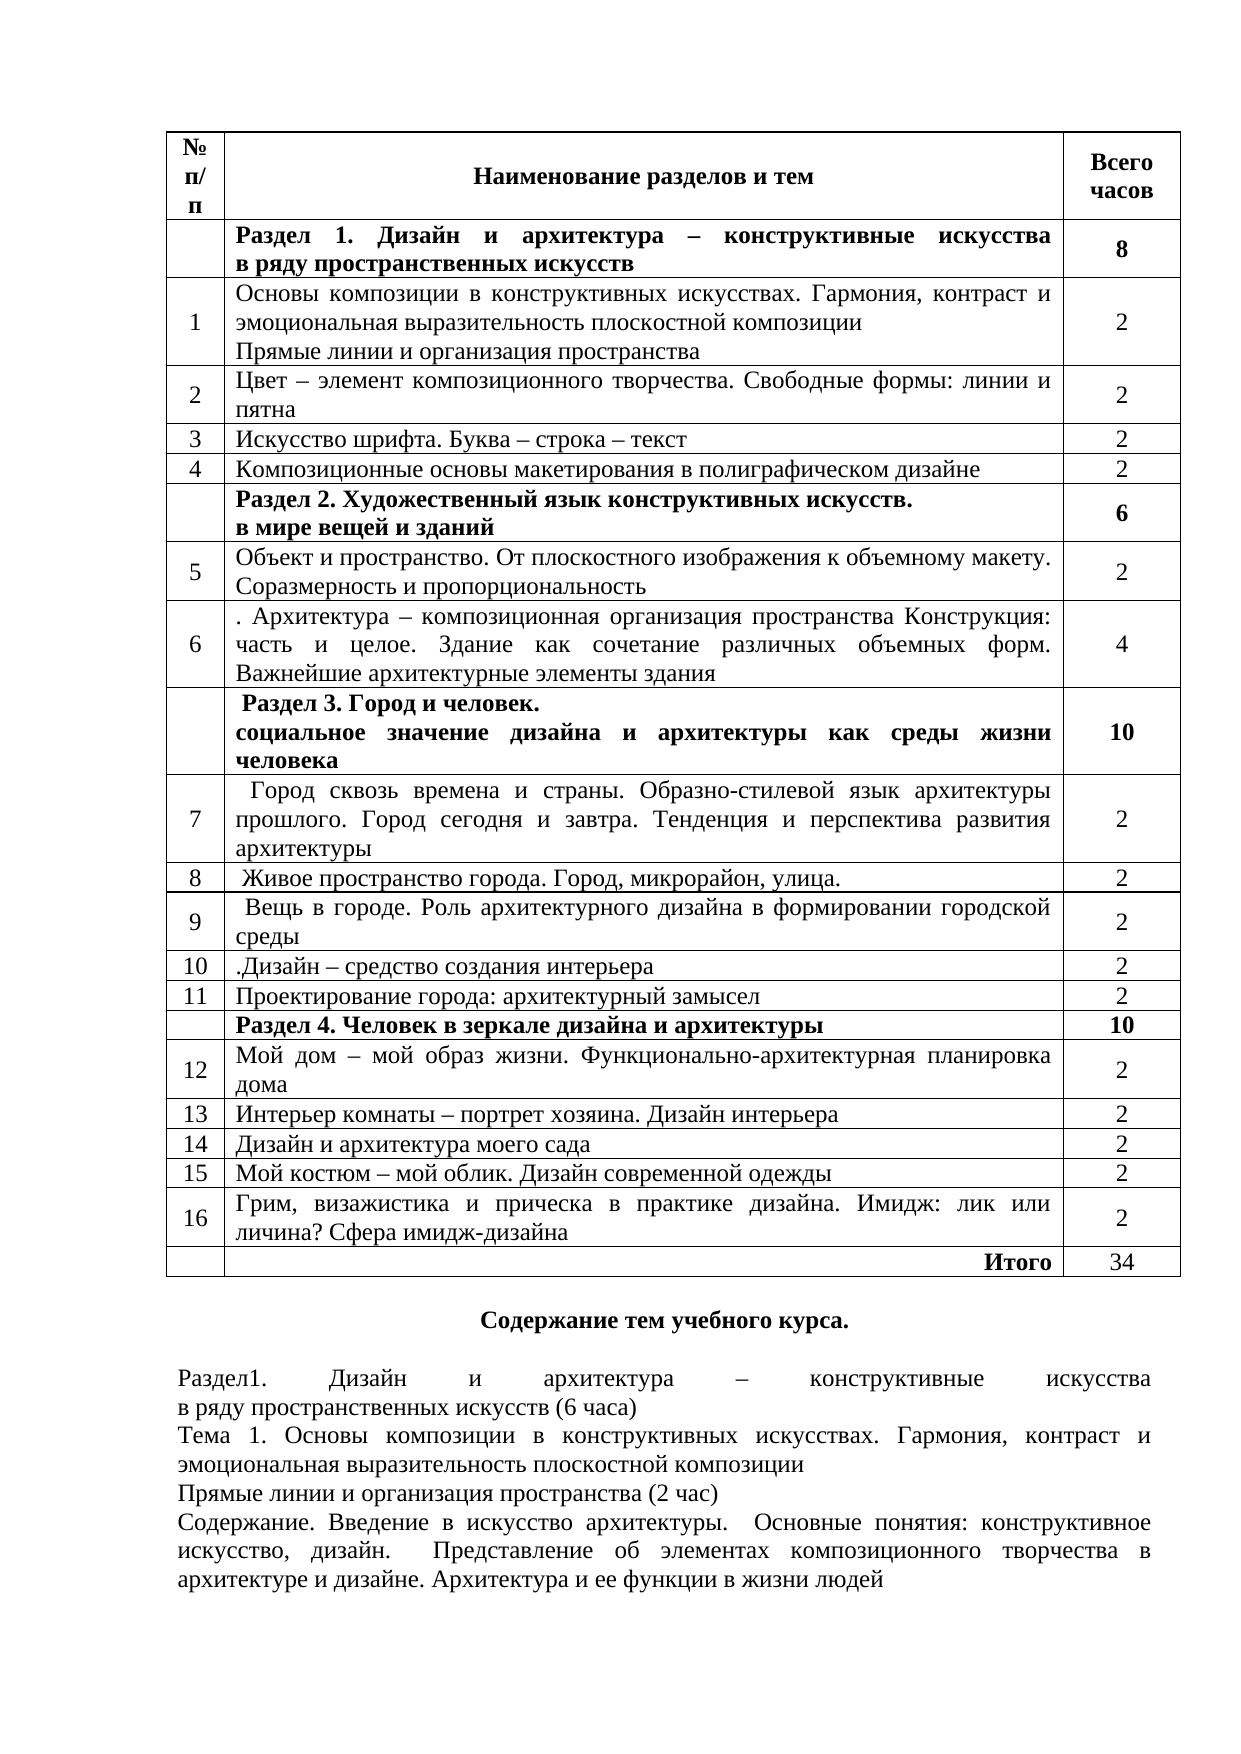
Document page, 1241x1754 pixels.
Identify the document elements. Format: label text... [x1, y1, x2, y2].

table_cell 2 [1064, 775, 1180, 862]
table_cell 12 [167, 1040, 224, 1098]
table_cell Композиционные основы макетирования в полиграфическом дизайне [225, 454, 1063, 483]
table_cell 15 [167, 1159, 224, 1187]
table_cell 9 [167, 893, 224, 950]
table_cell [167, 688, 224, 774]
text Раздел1. Дизайн и архитектура – конструктивные искусства в ряду пространственных искусств (6 часа) [177, 1363, 1152, 1420]
table_cell Искусство шрифта. Буква – строка – текст [225, 424, 1063, 453]
table_cell 2 [1064, 863, 1180, 891]
table_cell Мой дом – мой образ жизни. Функционально-архитектурная планировка дома [225, 1040, 1063, 1098]
table_cell 13 [167, 1099, 224, 1128]
table_cell [167, 220, 224, 277]
table_cell 5 [167, 542, 224, 600]
table_cell 14 [167, 1129, 224, 1157]
table_cell Мой костюм – мой облик. Дизайн современной одежды [225, 1159, 1063, 1187]
table_cell 11 [167, 981, 224, 1009]
table_cell Дизайн и архитектура моего сада [225, 1129, 1063, 1157]
table_cell 2 [1064, 278, 1180, 364]
table_cell . Архитектура – композиционная организация пространства Конструкция: часть и целое. Здание как сочетание различных объемных форм. Важнейшие архитектурные элементы здания [225, 601, 1063, 687]
table_cell 2 [1064, 366, 1180, 423]
table_cell Грим, визажистика и прическа в практике дизайна. Имидж: лик или личина? Сфера имидж-дизайна [225, 1188, 1063, 1246]
table_cell Основы композиции в конструктивных искусствах. Гармония, контраст и эмоциональная выразительность плоскостной композиции Прямые линии и организация пространства [225, 278, 1063, 364]
table_cell 1 [167, 278, 224, 364]
table_cell Интерьер комнаты – портрет хозяина. Дизайн интерьера [225, 1099, 1063, 1128]
table_cell Живое пространство города. Город, микрорайон, улица. [225, 863, 1063, 891]
table_cell Раздел 4. Человек в зеркале дизайна и архитектуры [225, 1011, 1063, 1039]
table_cell 6 [1064, 484, 1180, 541]
table_cell 3 [167, 424, 224, 453]
text Прямые линии и организация пространства (2 час) [177, 1478, 1152, 1507]
table_cell 2 [1064, 1188, 1180, 1246]
table_cell 2 [1064, 424, 1180, 453]
table_cell [167, 1011, 224, 1039]
table_cell Раздел 2. Художественный язык конструктивных искусств. в мире вещей и зданий [225, 484, 1063, 541]
table_cell [167, 484, 224, 541]
table_cell 4 [167, 454, 224, 483]
table_cell 16 [167, 1188, 224, 1246]
table_cell 4 [1064, 601, 1180, 687]
table_cell 10 [1064, 688, 1180, 774]
table_cell 2 [167, 366, 224, 423]
table_header Всего часов [1064, 133, 1180, 219]
table_cell 2 [1064, 542, 1180, 600]
table_cell 2 [1064, 1129, 1180, 1157]
table_cell [167, 1247, 224, 1276]
table_cell .Дизайн – средство создания интерьера [225, 951, 1063, 980]
table_cell 8 [167, 863, 224, 891]
table_cell 2 [1064, 893, 1180, 950]
table_cell Итого [225, 1247, 1063, 1276]
table_cell 6 [167, 601, 224, 687]
table_cell 2 [1064, 951, 1180, 980]
table_header № п/п [167, 133, 224, 219]
table_cell Раздел 1. Дизайн и архитектура – конструктивные искусства в ряду пространственных искусств [225, 220, 1063, 277]
table_cell 2 [1064, 981, 1180, 1009]
table_cell Объект и пространство. От плоскостного изображения к объемному макету. Соразмерность и пропорциональность [225, 542, 1063, 600]
table_cell Вещь в городе. Роль архитектурного дизайна в формировании городской среды [225, 893, 1063, 950]
table_cell 10 [1064, 1011, 1180, 1039]
table_cell Проектирование города: архитектурный замысел [225, 981, 1063, 1009]
table_cell Цвет – элемент композиционного творчества. Свободные формы: линии и пятна [225, 366, 1063, 423]
table_cell 8 [1064, 220, 1180, 277]
table_cell Город сквозь времена и страны. Образно-стилевой язык архитектуры прошлого. Город сегодня и завтра. Тенденция и перспектива развития архитектуры [225, 775, 1063, 862]
table_cell 2 [1064, 1159, 1180, 1187]
text Содержание тем учебного курса. [177, 1305, 1152, 1334]
table_header Наименование разделов и тем [225, 133, 1063, 219]
table_cell 2 [1064, 1040, 1180, 1098]
table_cell 2 [1064, 1099, 1180, 1128]
table_cell 10 [167, 951, 224, 980]
table_cell Раздел 3. Город и человек. социальное значение дизайна и архитектуры как среды жизни человека [225, 688, 1063, 774]
table_cell 7 [167, 775, 224, 862]
table_cell 34 [1064, 1247, 1180, 1276]
table_cell 2 [1064, 454, 1180, 483]
text Тема 1. Основы композиции в конструктивных искусствах. Гармония, контраст и эмоциональная выразительность плоскостной композиции [177, 1420, 1152, 1478]
